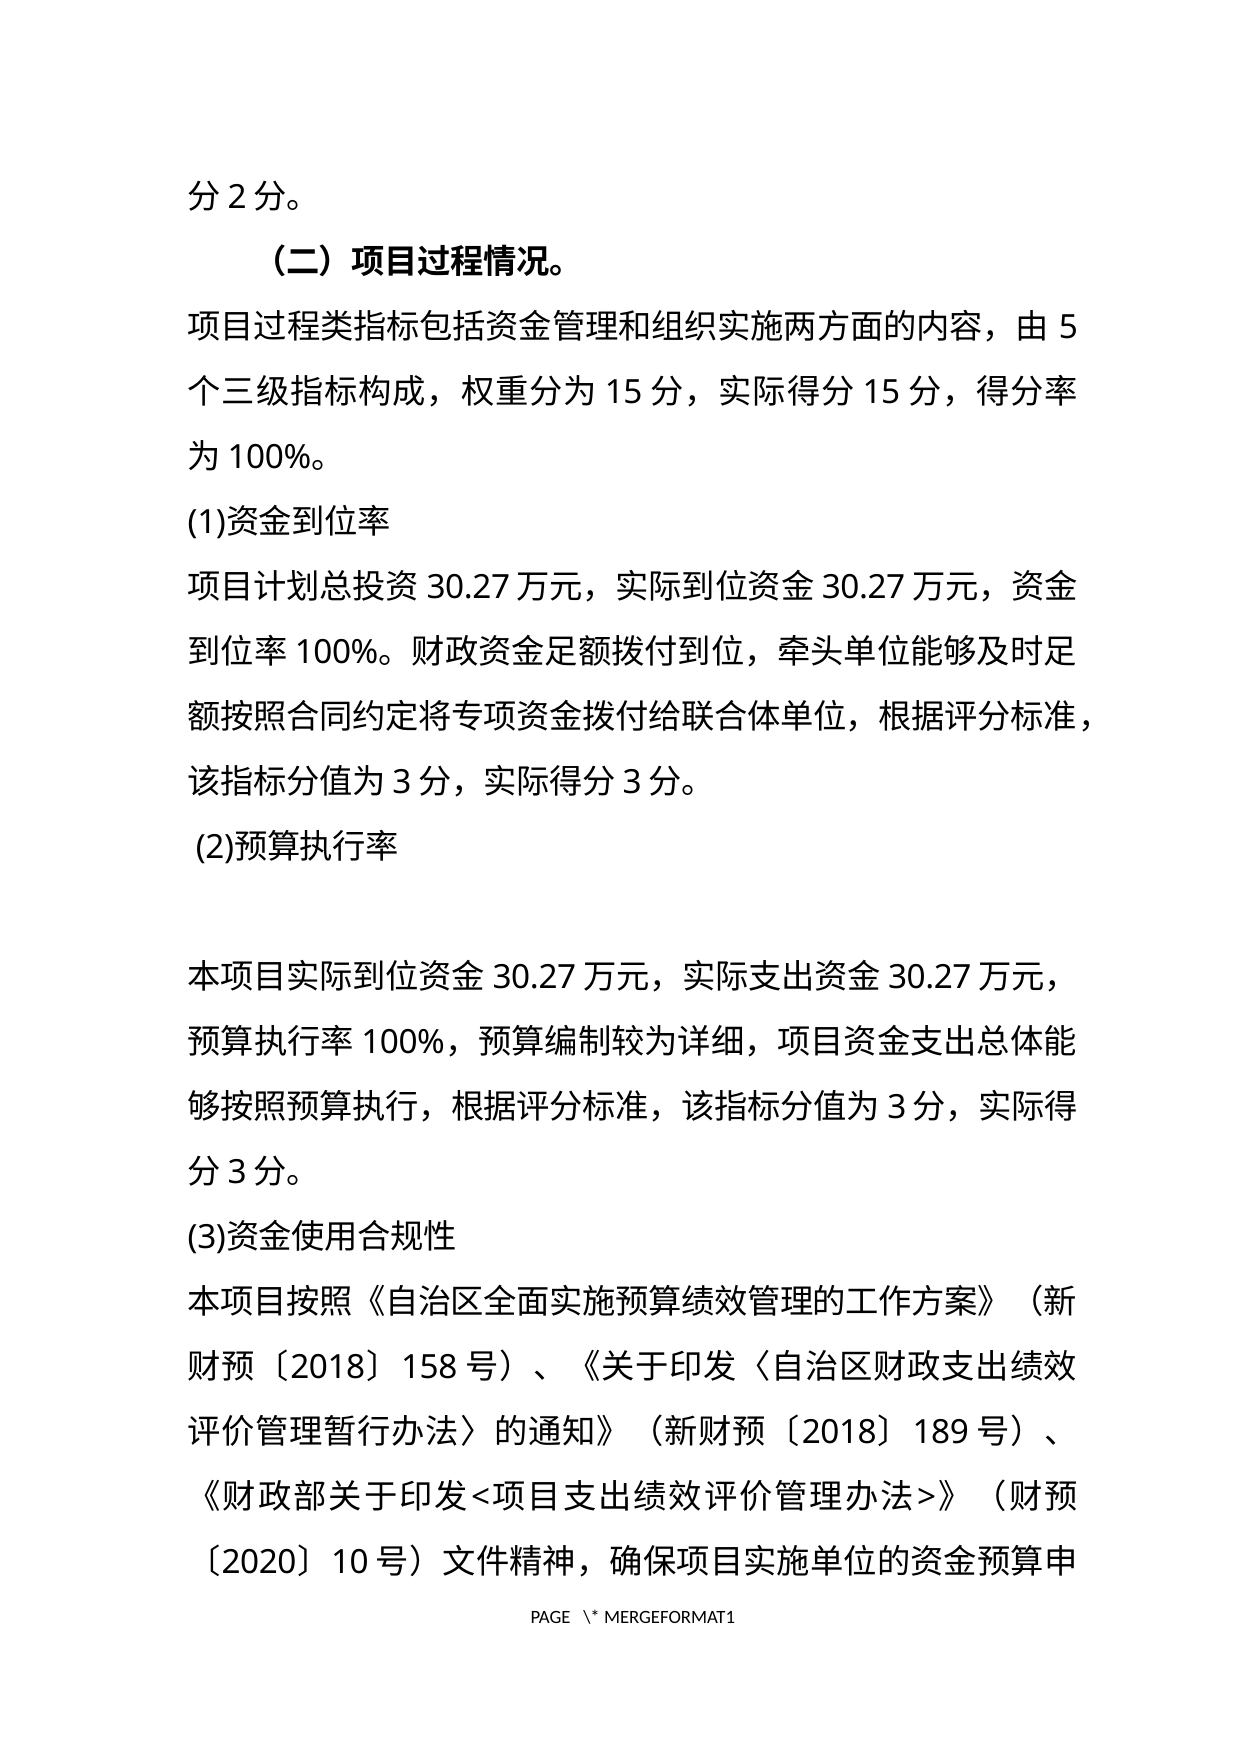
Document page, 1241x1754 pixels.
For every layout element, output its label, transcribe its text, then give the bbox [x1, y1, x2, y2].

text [187, 877, 1078, 1592]
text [187, 162, 1078, 227]
text （二）项目过程情况。 [187, 227, 1078, 292]
